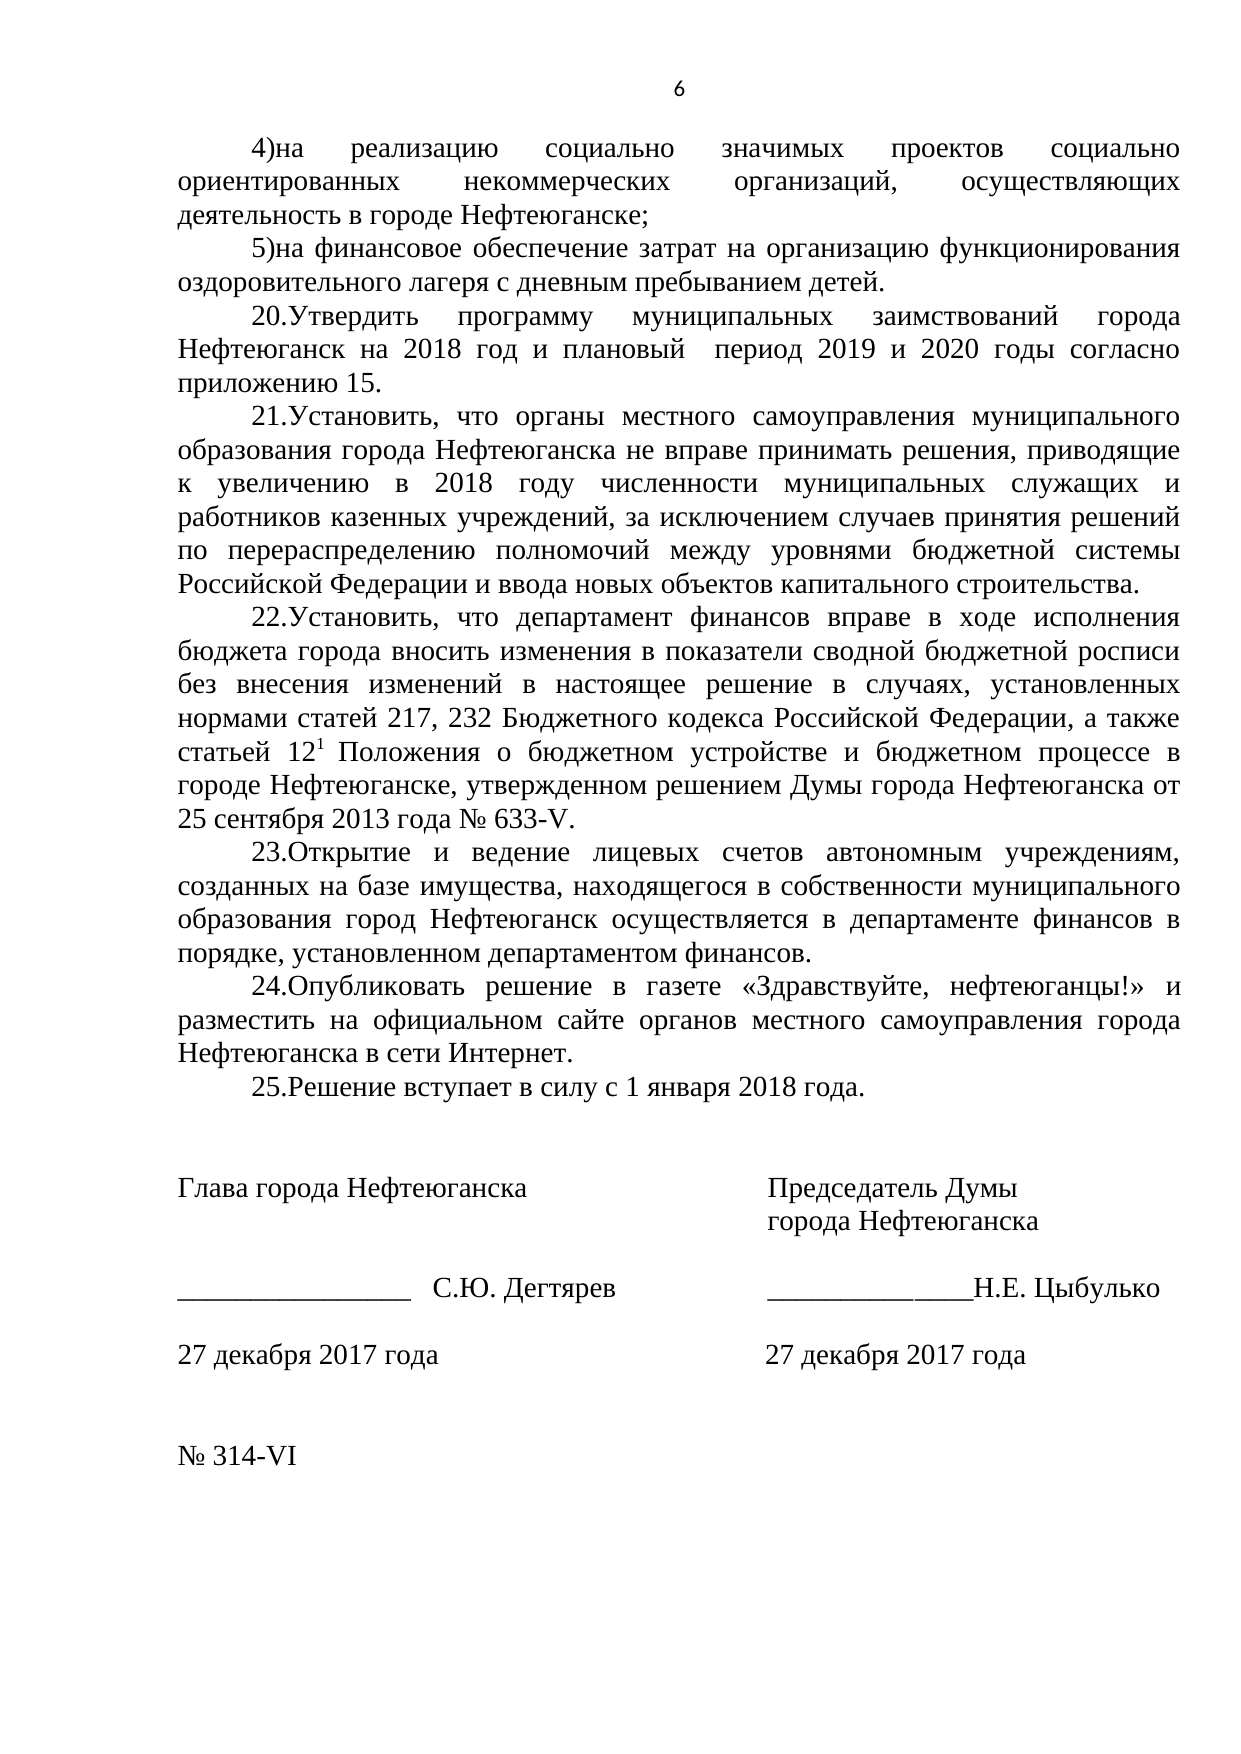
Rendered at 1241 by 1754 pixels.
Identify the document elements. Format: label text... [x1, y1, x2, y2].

text 23.Открытие и ведение лицевых счетов автономным учреждениям, созданных на базе имущества, находящегося в собственности муниципального образования город Нефтеюганск осуществляется в департаменте финансов в порядке, установленном департаментом финансов. [177, 834, 1181, 968]
text 20.Утвердить программу муниципальных заимствований города Нефтеюганск на 2018 год и плановый период 2019 и 2020 годы согласно приложению 15. [177, 298, 1181, 398]
text 4)на реализацию социально значимых проектов социально ориентированных некоммерческих организаций, осуществляющих деятельность в городе Нефтеюганске; [177, 130, 1181, 231]
text 22.Установить, что департамент финансов вправе в ходе исполнения бюджета города вносить изменения в показатели сводной бюджетной росписи без внесения изменений в настоящее решение в случаях, установленных нормами статей 217, 232 Бюджетного кодекса Российской Федерации, а также статьей 121 Положения о бюджетном устройстве и бюджетном процессе в городе Нефтеюганске, утвержденном решением Думы города Нефтеюганска от 25 сентября 2013 года № 633-V. [177, 599, 1181, 834]
text 21.Установить, что органы местного самоуправления муниципального образования города Нефтеюганска не вправе принимать решения, приводящие к увеличению в 2018 году численности муниципальных служащих и работников казенных учреждений, за исключением случаев принятия решений по перераспределению полномочий между уровнями бюджетной системы Российской Федерации и ввода новых объектов капитального строительства. [177, 398, 1181, 599]
text города Нефтеюганска [177, 1203, 1181, 1237]
text 27 декабря 2017 года 27 декабря 2017 года [177, 1337, 1181, 1371]
text 5)на финансовое обеспечение затрат на организацию функционирования оздоровительного лагеря с дневным пребыванием детей. [177, 231, 1181, 298]
text ________________ С.Ю. Дегтярев __________ ____Н.Е. Цыбулько [177, 1270, 1181, 1304]
text Глава города Нефтеюганска Председатель Думы [177, 1170, 1181, 1203]
text 24.Опубликовать решение в газете «Здравствуйте, нефтеюганцы!» и разместить на официальном сайте органов местного самоуправления города Нефтеюганска в сети Интернет. [177, 968, 1181, 1069]
text 25.Решение вступает в силу с 1 января 2018 года. [177, 1069, 1181, 1103]
text № 314-VI [177, 1438, 1181, 1472]
